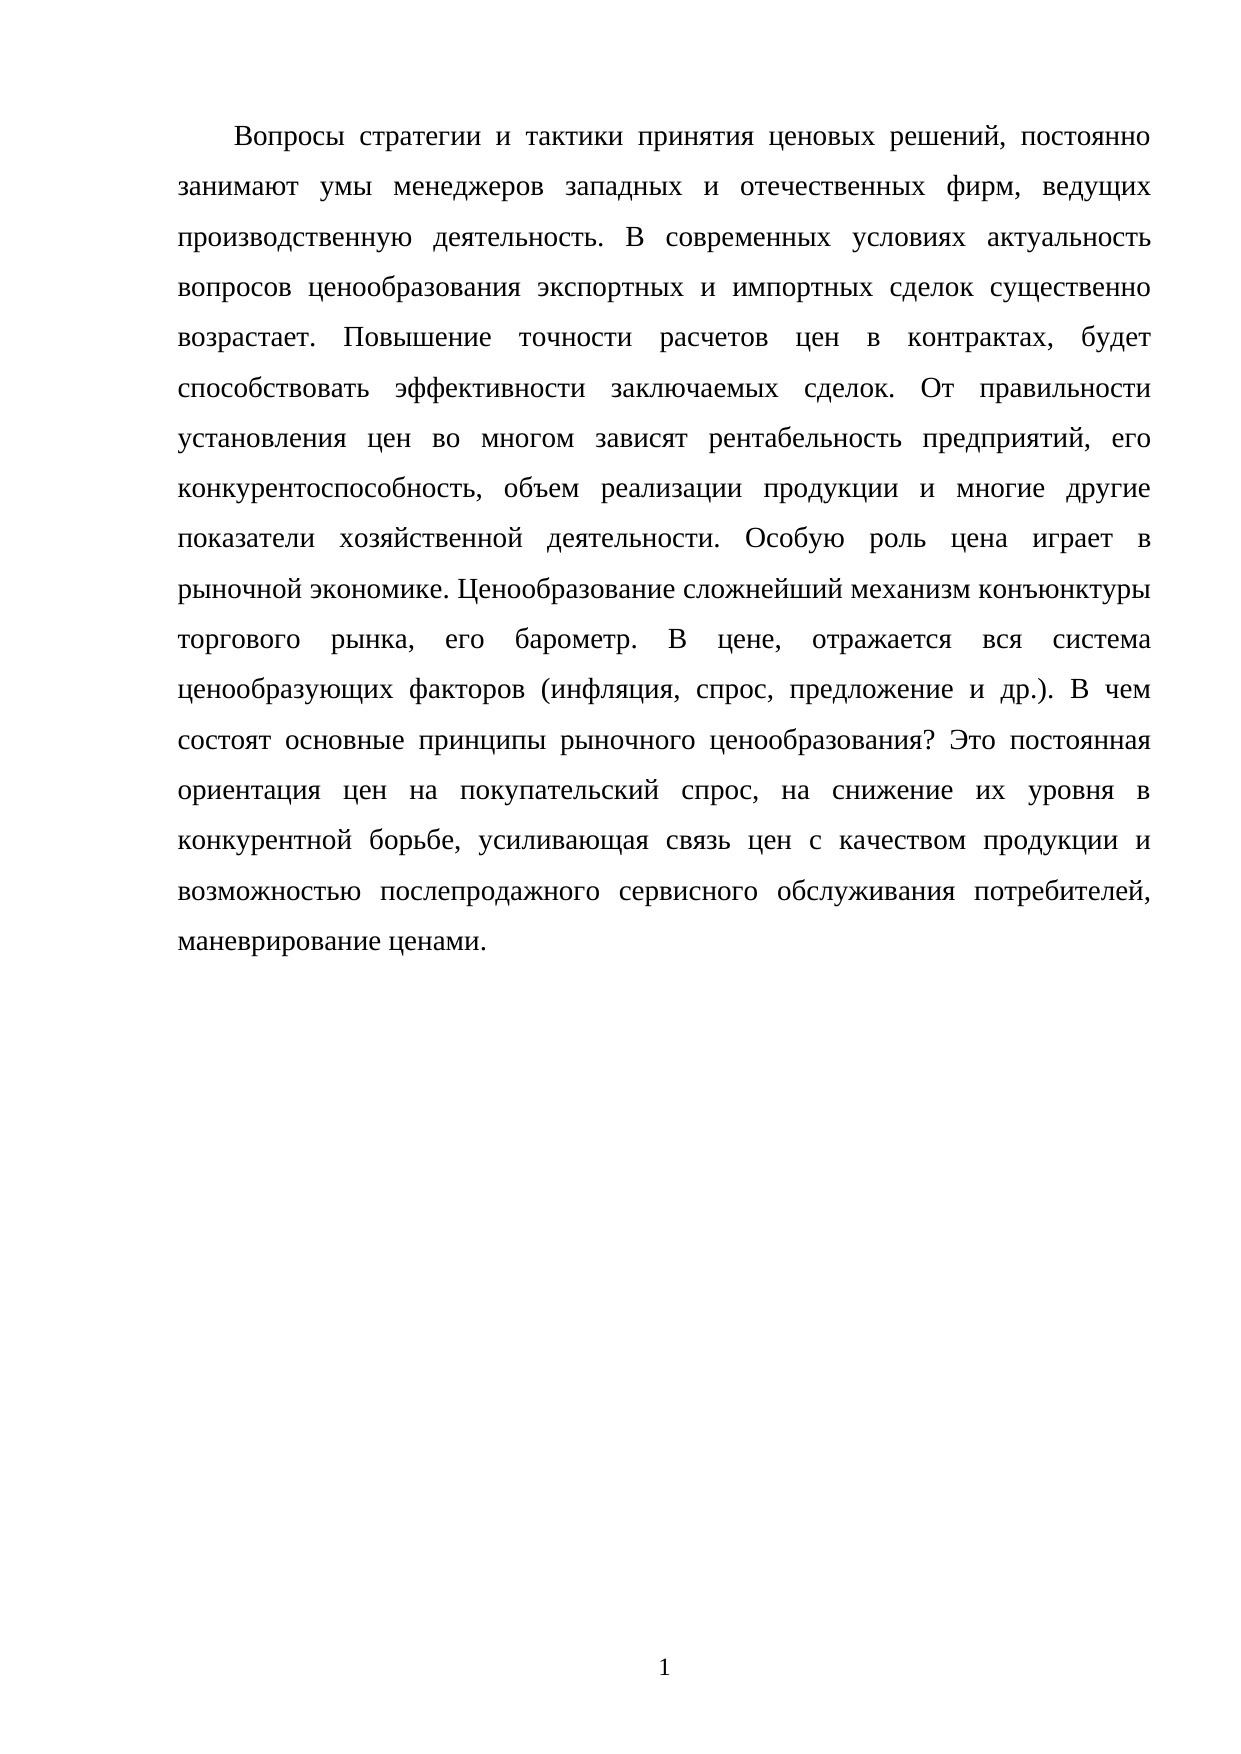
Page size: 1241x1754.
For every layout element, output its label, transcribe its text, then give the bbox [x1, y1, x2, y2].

text Вопросы стратегии и тактики принятия ценовых решений, постоянно занимают умы менеджеров западных и отечественных фирм, ведущих производственную деятельность. В современных условиях актуальность вопросов ценообразования экспортных и импортных сделок существенно возрастает. Повышение точности расчетов цен в контрактах, будет способствовать эффективности заключаемых сделок. От правильности установления цен во многом зависят рентабельность предприятий, его конкурентоспособность, объем реализации продукции и многие другие показатели хозяйственной деятельности. Особую роль цена играет в рыночной экономике. Ценообразование сложнейший механизм конъюнктуры торгового рынка, его барометр. В цене, отражается вся система ценообразующих факторов (инфляция, спрос, предложение и др.). В чем состоят основные принципы рыночного ценообразования? Это постоянная ориентация цен на покупательский спрос, на снижение их уровня в конкурентной борьбе, усиливающая связь цен с качеством продукции и возможностью послепродажного сервисного обслуживания потребителей, маневрирование ценами. [177, 118, 1152, 957]
